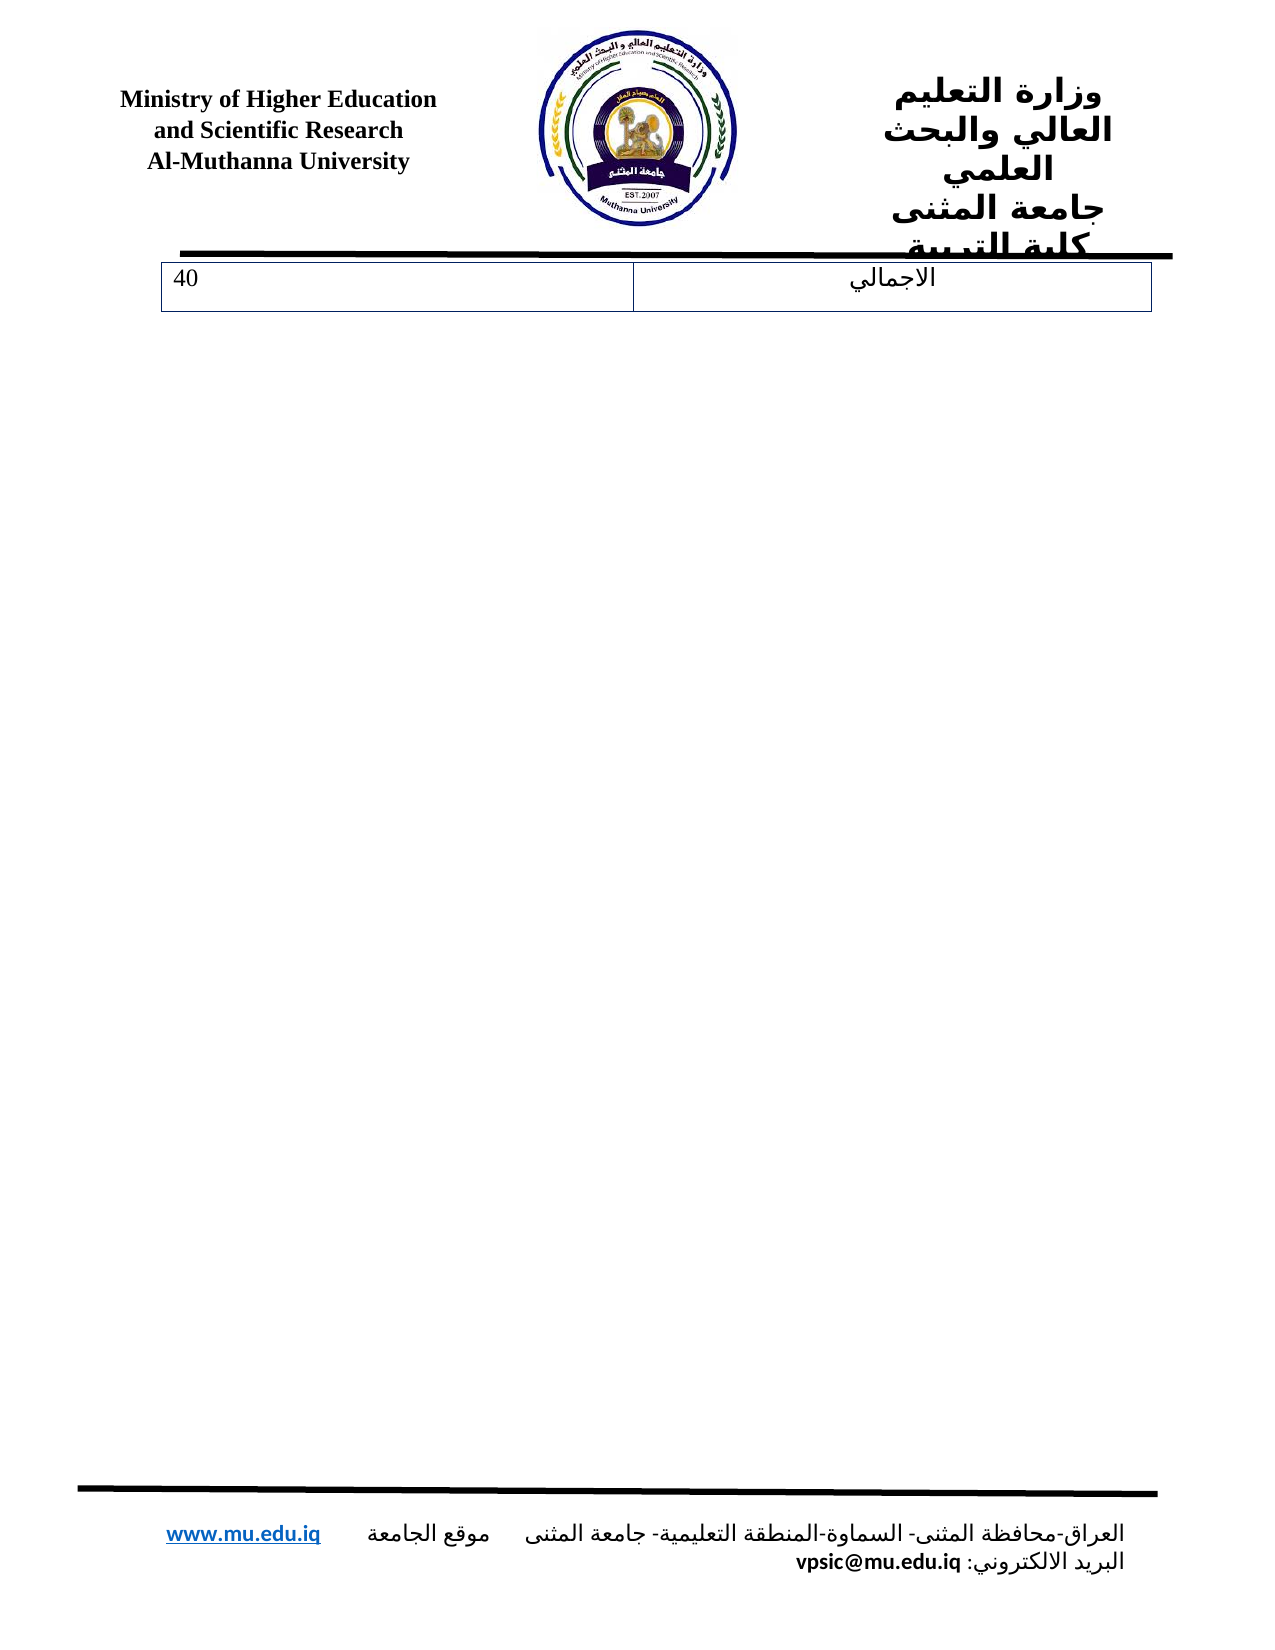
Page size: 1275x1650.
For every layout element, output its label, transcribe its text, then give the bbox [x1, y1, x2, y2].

picture [536, 27, 739, 229]
table_cell الاجمالي [634, 263, 1151, 311]
table_cell 40 [162, 263, 633, 311]
